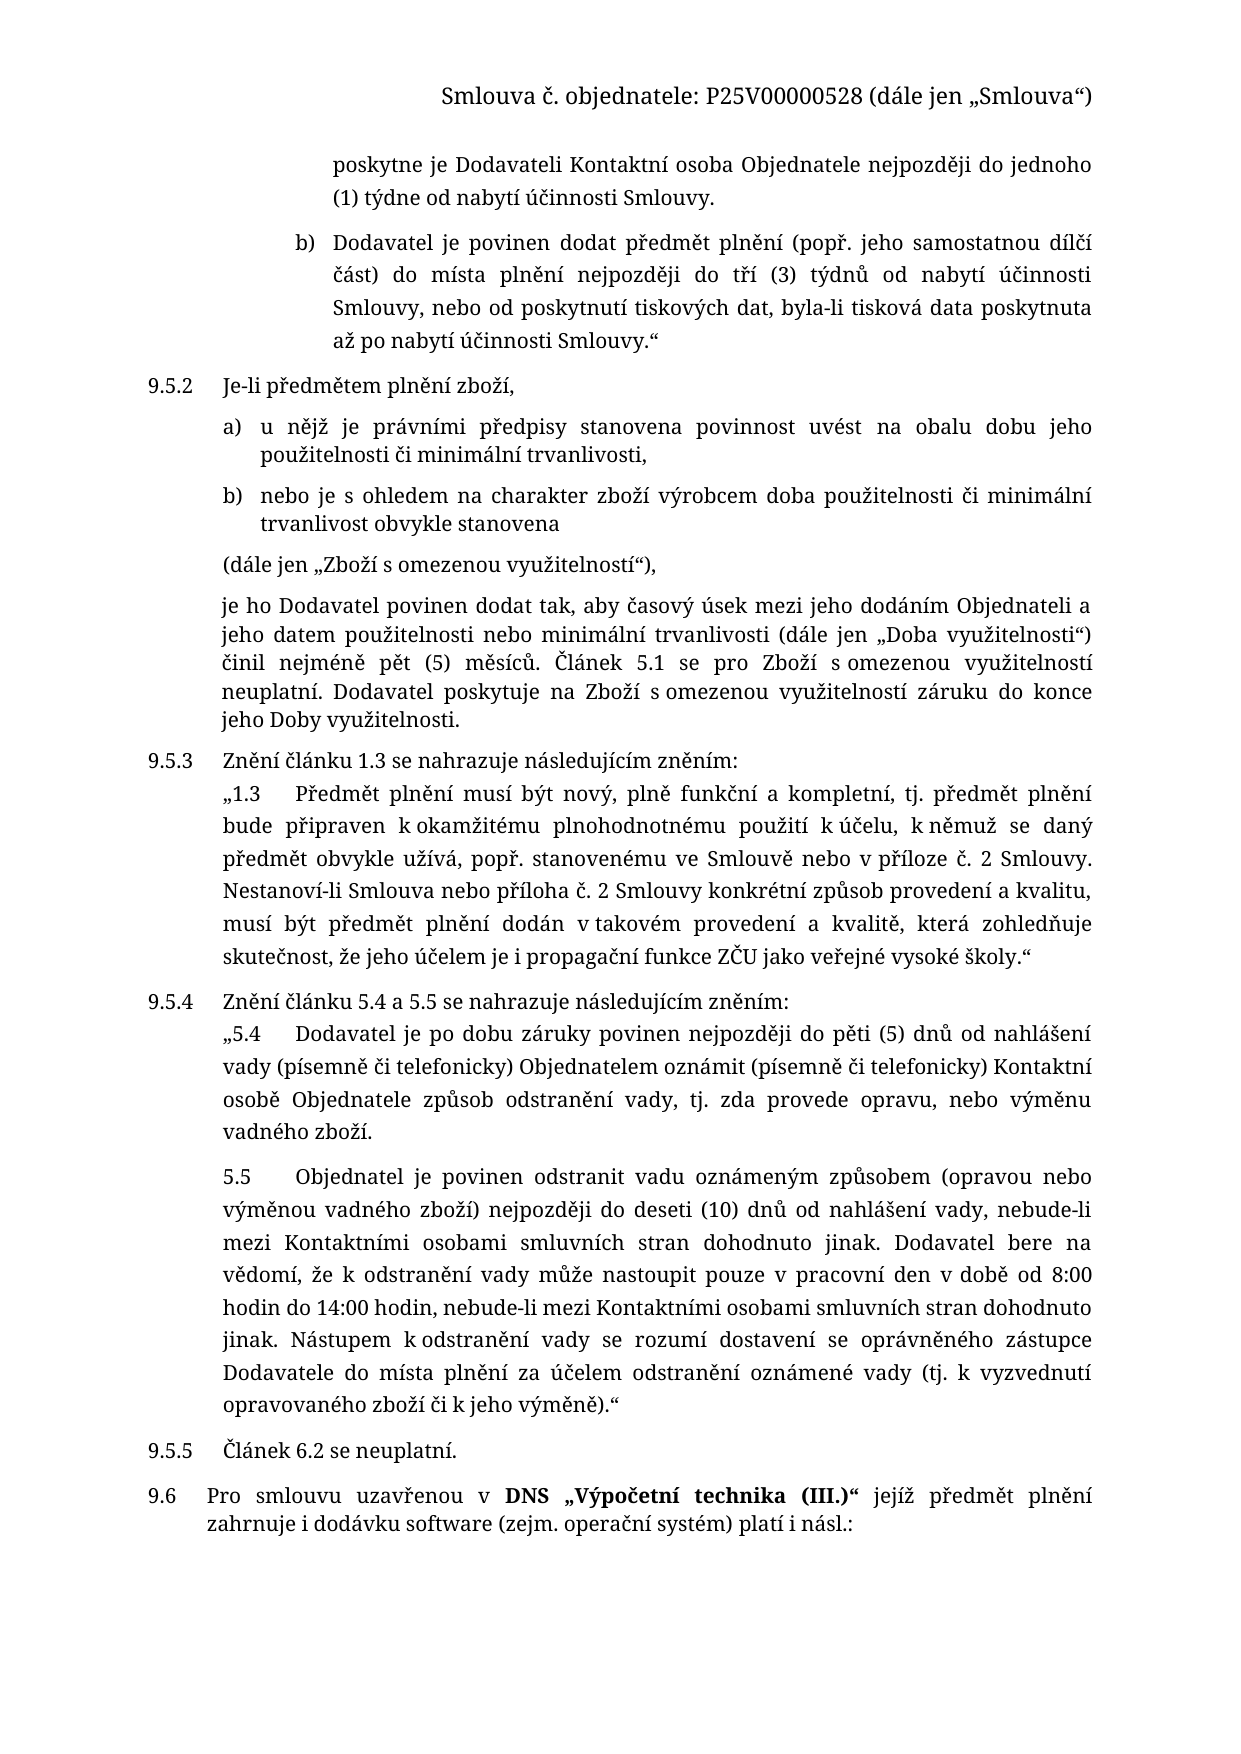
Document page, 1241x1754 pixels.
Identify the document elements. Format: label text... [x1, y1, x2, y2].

list u nějž je právními předpisy stanovena povinnost uvést na obalu dobu jeho použitelnosti či minimální trvanlivosti, [223, 412, 1093, 469]
list Článek 6.2 se neuplatní. [148, 1436, 1093, 1464]
list Pro smlouvu uzavřenou v DNS „Výpočetní technika (III.)“ jejíž předmět plnění zahrnuje i dodávku software (zejm. operační systém) platí i násl.: [148, 1481, 1093, 1538]
list „5.4 Dodavatel je po dobu záruky povinen nejpozději do pěti (5) dnů od nahlášení vady (písemně či telefonicky) Objednatelem oznámit (písemně či telefonicky) Kontaktní osobě Objednatele způsob odstranění vady, tj. zda provede opravu, nebo výměnu vadného zboží. [223, 1019, 1093, 1146]
list „1.3 Předmět plnění musí být nový, plně funkční a kompletní, tj. předmět plnění bude připraven k okamžitému plnohodnotnému použití k účelu, k němuž se daný předmět obvykle užívá, popř. stanovenému ve Smlouvě nebo v příloze č. 2 Smlouvy. Nestanoví-li Smlouva nebo příloha č. 2 Smlouvy konkrétní způsob provedení a kvalitu, musí být předmět plnění dodán v takovém provedení a kvalitě, která zohledňuje skutečnost, že jeho účelem je i propagační funkce ZČU jako veřejné vysoké školy.“ [223, 779, 1093, 970]
list Znění článku 5.4 a 5.5 se nahrazuje následujícím zněním: [148, 987, 1093, 1015]
text (dále jen „Zboží s omezenou využitelností“), [223, 551, 1093, 579]
list Dodavatel je povinen dodat předmět plnění (popř. jeho samostatnou dílčí část) do místa plnění nejpozději do tří (3) týdnů od nabytí účinnosti Smlouvy, nebo od poskytnutí tiskových dat, byla-li tisková data poskytnuta až po nabytí účinnosti Smlouvy.“ [295, 228, 1093, 354]
text je ho Dodavatel povinen dodat tak, aby časový úsek mezi jeho dodáním Objednateli a jeho datem použitelnosti nebo minimální trvanlivosti (dále jen „Doba využitelnosti“) činil nejméně pět (5) měsíců. Článek 5.1 se pro Zboží s omezenou využitelností neuplatní. Dodavatel poskytuje na Zboží s omezenou využitelností záruku do konce jeho Doby využitelnosti. [221, 591, 1093, 734]
list 5.5 Objednatel je povinen odstranit vadu oznámeným způsobem (opravou nebo výměnou vadného zboží) nejpozději do deseti (10) dnů od nahlášení vady, nebude-li mezi Kontaktními osobami smluvních stran dohodnuto jinak. Dodavatel bere na vědomí, že k odstranění vady může nastoupit pouze v pracovní den v době od 8:00 hodin do 14:00 hodin, nebude-li mezi Kontaktními osobami smluvních stran dohodnuto jinak. Nástupem k odstranění vady se rozumí dostavení se oprávněného zástupce Dodavatele do místa plnění za účelem odstranění oznámené vady (tj. k vyzvednutí opravovaného zboží či k jeho výměně).“ [223, 1162, 1093, 1419]
list Je-li předmětem plnění zboží, [148, 371, 1093, 399]
list Znění článku 1.3 se nahrazuje následujícím zněním: [148, 746, 1093, 774]
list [295, 150, 1093, 211]
list nebo je s ohledem na charakter zboží výrobcem doba použitelnosti či minimální trvanlivost obvykle stanovena [223, 481, 1093, 538]
